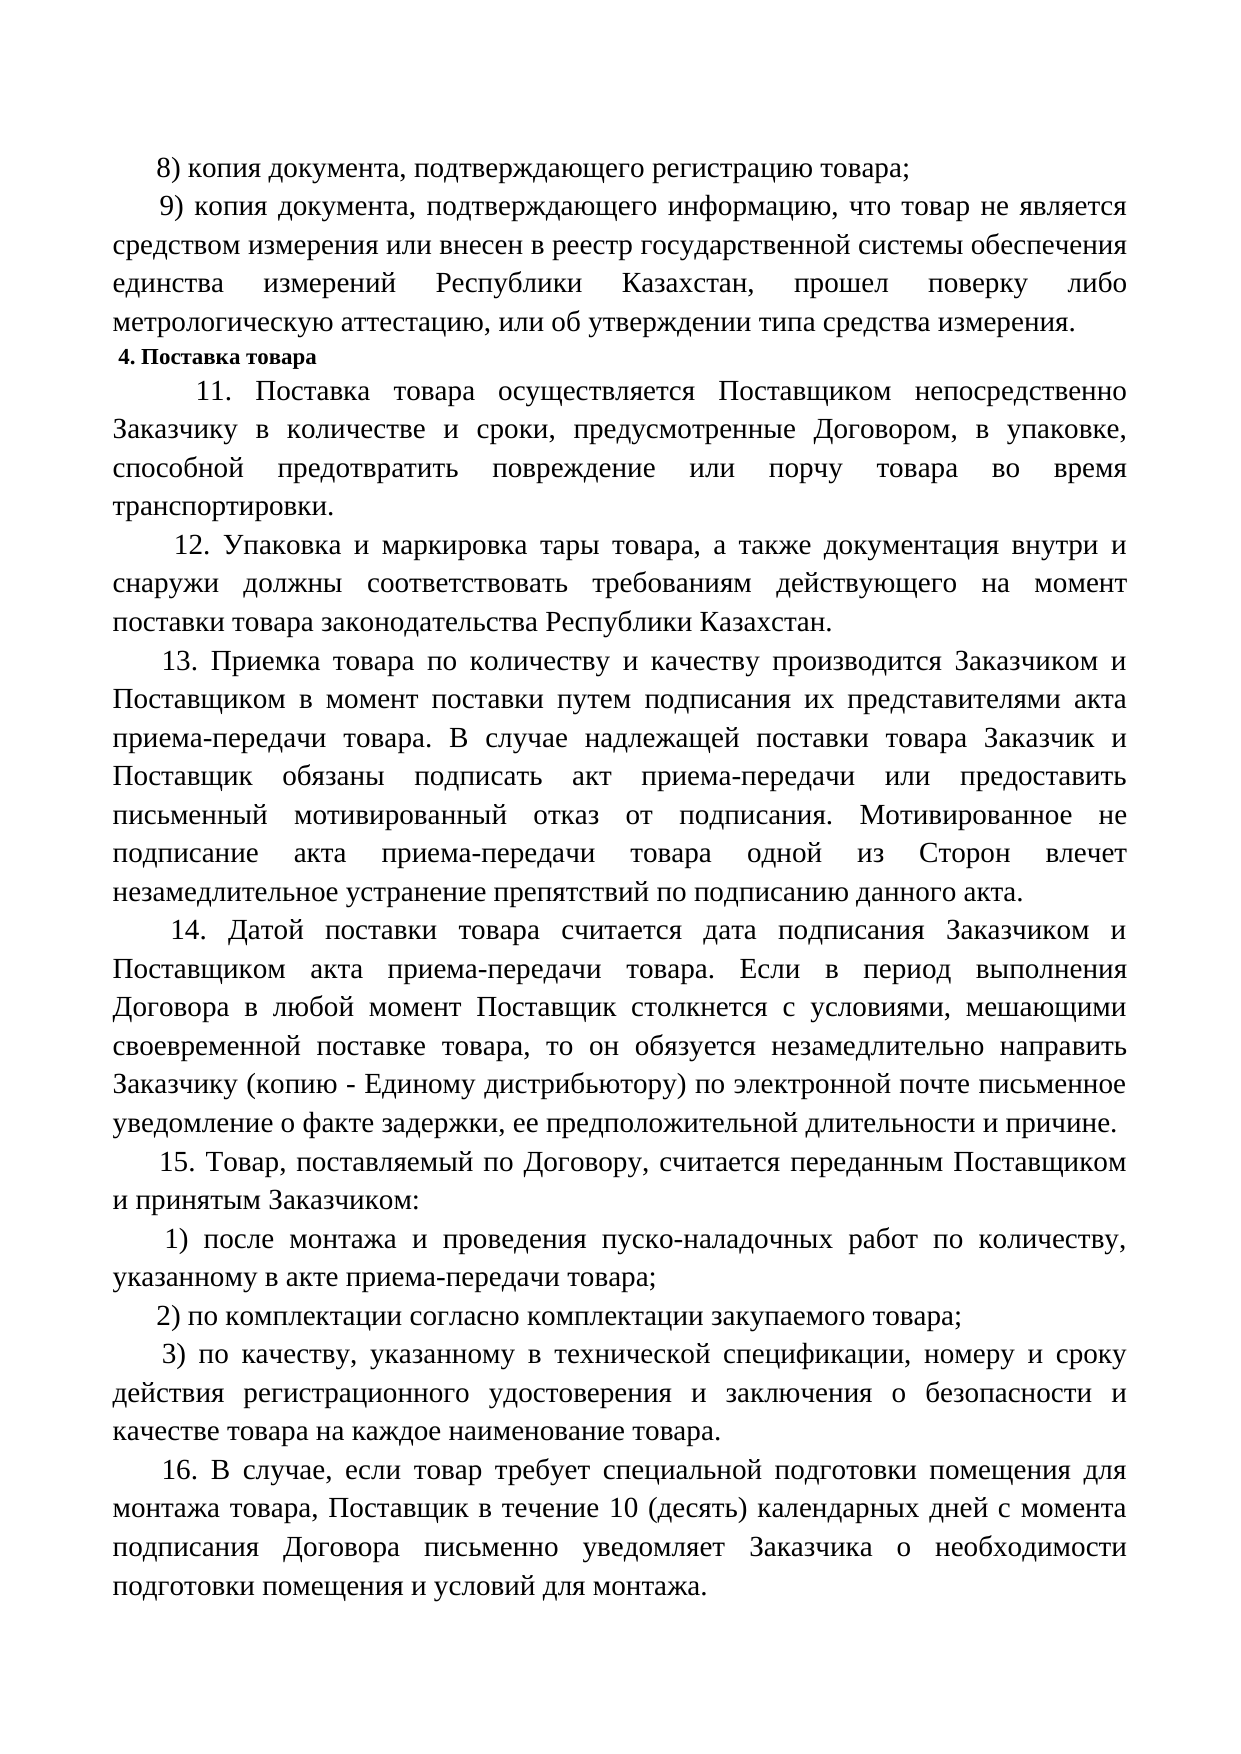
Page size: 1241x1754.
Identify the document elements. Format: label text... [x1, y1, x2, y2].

text 13. Приемка товара по количеству и качеству производится Заказчиком и Поставщиком в момент поставки путем подписания их представителями акта приема-передачи товара. В случае надлежащей поставки товара Заказчик и Поставщик обязаны подписать акт приема-передачи или предоставить письменный мотивированный отказ от подписания. Мотивированное не подписание акта приема-передачи товара одной из Сторон влечет незамедлительное устранение препятствий по подписанию данного акта. [112, 643, 1128, 907]
text 8) копия документа, подтверждающего регистрацию товара; [112, 150, 1128, 183]
text 1) после монтажа и проведения пуско-наладочных работ по количеству, указанному в акте приема-передачи товара; [112, 1221, 1128, 1293]
text 12. Упаковка и маркировка тары товара, а также документация внутри и снаружи должны соответствовать требованиям действующего на момент поставки товара законодательства Республики Казахстан. [112, 527, 1128, 638]
text 16. В случае, если товар требует специальной подготовки помещения для монтажа товара, Поставщик в течение 10 (десять) календарных дней с момента подписания Договора письменно уведомляет Заказчика о необходимости подготовки помещения и условий для монтажа. [112, 1452, 1128, 1601]
text 2) по комплектации согласно комплектации закупаемого товара; [112, 1298, 1128, 1331]
text 11. Поставка товара осуществляется Поставщиком непосредственно Заказчику в количестве и сроки, предусмотренные Договором, в упаковке, способной предотвратить повреждение или порчу товара во время транспортировки. [112, 373, 1128, 522]
text 9) копия документа, подтверждающего информацию, что товар не является средством измерения или внесен в реестр государственной системы обеспечения единства измерений Республики Казахстан, прошел поверку либо метрологическую аттестацию, или об утверждении типа средства измерения. [112, 188, 1128, 338]
text 3) по качеству, указанному в технической спецификации, номеру и сроку действия регистрационного удостоверения и заключения о безопасности и качестве товара на каждое наименование товара. [112, 1336, 1128, 1447]
text 14. Датой поставки товара считается дата подписания Заказчиком и Поставщиком акта приема-передачи товара. Если в период выполнения Договора в любой момент Поставщик столкнется с условиями, мешающими своевременной поставке товара, то он обязуется незамедлительно направить Заказчику (копию - Единому дистрибьютору) по электронной почте письменное уведомление о факте задержки, ее предположительной длительности и причине. [112, 912, 1128, 1139]
text 15. Товар, поставляемый по Договору, считается переданным Поставщиком и принятым Заказчиком: [112, 1144, 1128, 1216]
text 4. Поставка товара [112, 343, 1128, 369]
